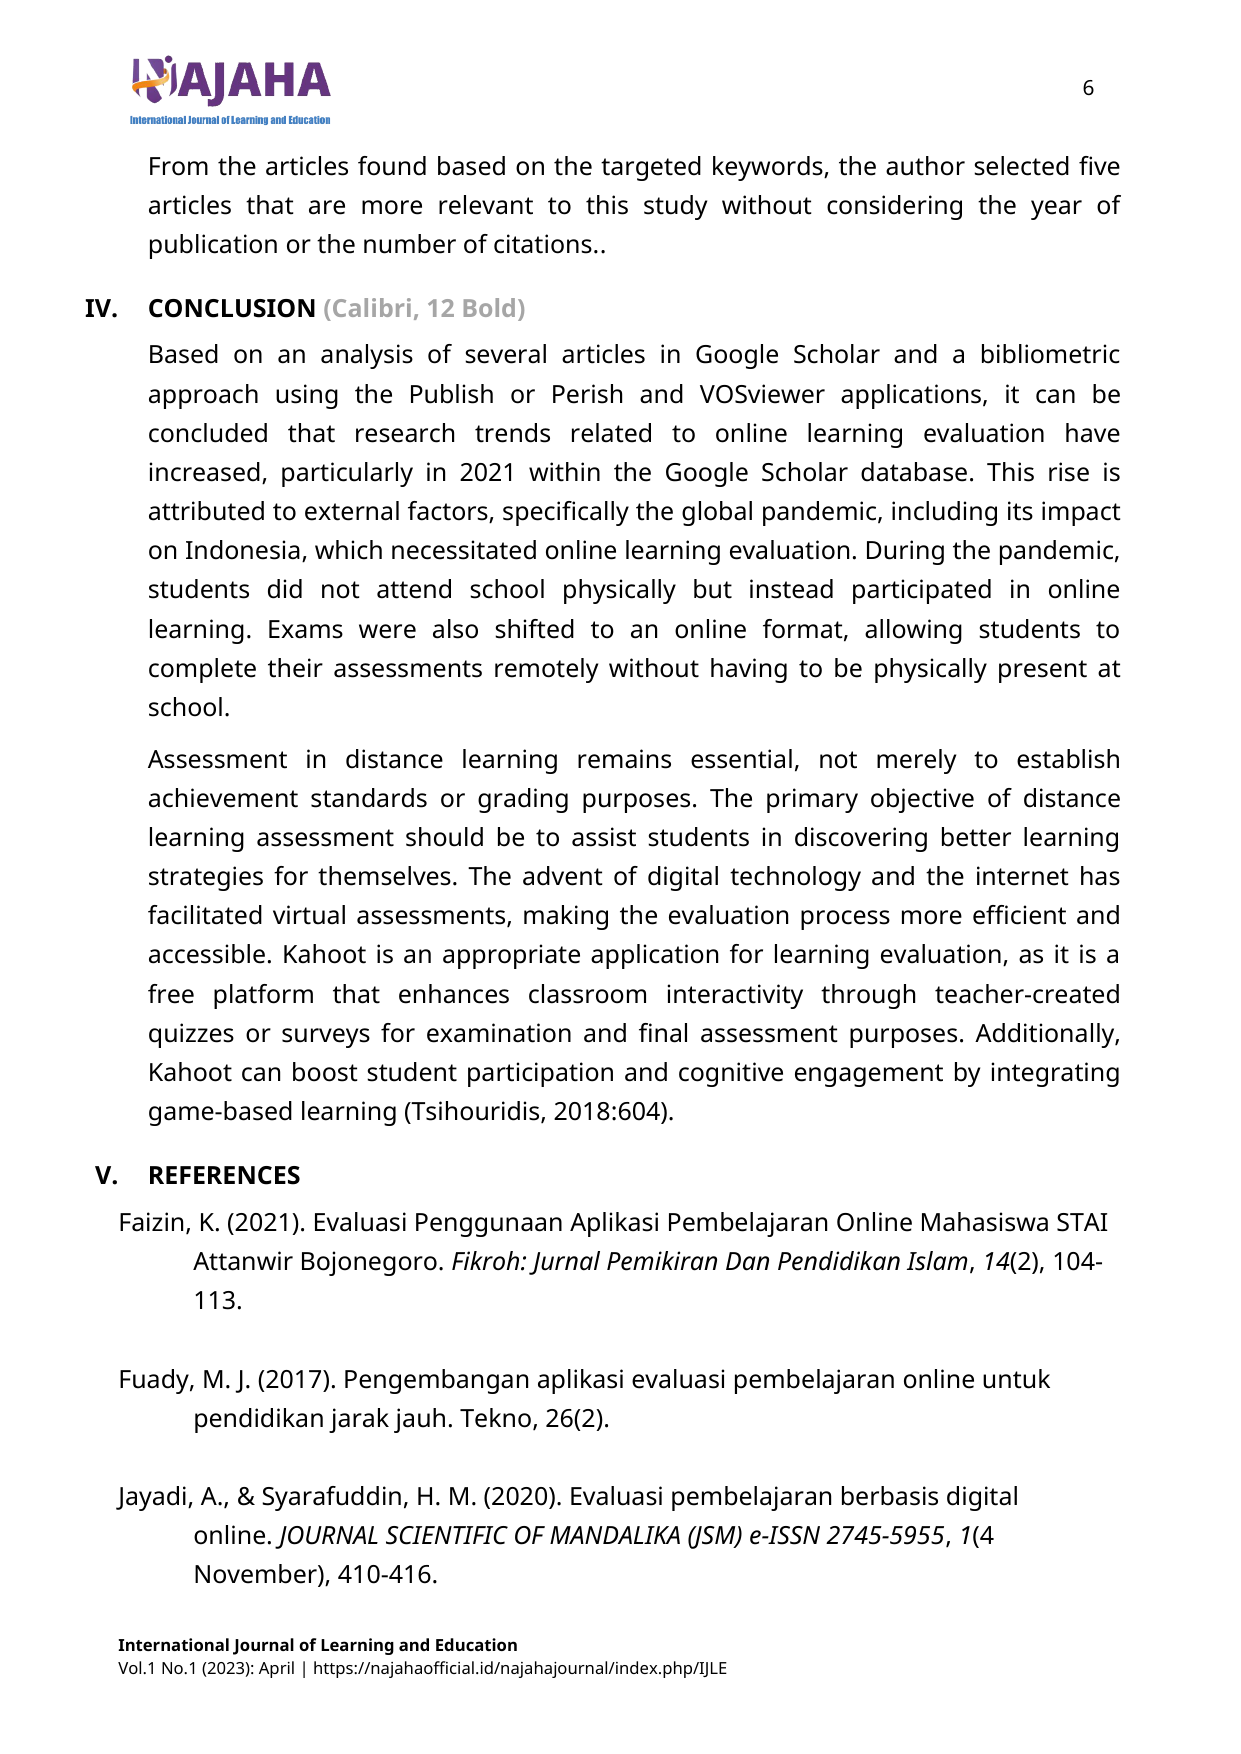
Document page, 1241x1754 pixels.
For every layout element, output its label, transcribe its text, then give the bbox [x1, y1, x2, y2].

picture [125, 52, 337, 128]
text Assessment in distance learning remains essential, not merely to establish achievement standards or grading purposes. The primary objective of distance learning assessment should be to assist students in discovering better learning strategies for themselves. The advent of digital technology and the internet has facilitated virtual assessments, making the evaluation process more efficient and accessible. Kahoot is an appropriate application for learning evaluation, as it is a free platform that enhances classroom interactivity through teacher-created quizzes or surveys for examination and final assessment purposes. Additionally, Kahoot can boost student participation and cognitive engagement by integrating game-based learning (Tsihouridis, 2018:604). [148, 741, 1122, 1128]
text Jayadi, A., & Syarafuddin, H. M. (2020). Evaluasi pembelajaran berbasis digital online. JOURNAL SCIENTIFIC OF MANDALIKA (JSM) e-ISSN 2745-5955, 1(4 November), 410-416. [118, 1479, 1122, 1591]
list REFERENCES [118, 1158, 1122, 1192]
text From the articles found based on the targeted keywords, the author selected five articles that are more relevant to this study without considering the year of publication or the number of citations.. [148, 148, 1122, 261]
text Fuady, M. J. (2017). Pengembangan aplikasi evaluasi pembelajaran online untuk pendidikan jarak jauh. Tekno, 26(2). [118, 1361, 1122, 1434]
text Based on an analysis of several articles in Google Scholar and a bibliometric approach using the Publish or Perish and VOSviewer applications, it can be concluded that research trends related to online learning evaluation have increased, particularly in 2021 within the Google Scholar database. This rise is attributed to external factors, specifically the global pandemic, including its impact on Indonesia, which necessitated online learning evaluation. During the pandemic, students did not attend school physically but instead participated in online learning. Exams were also shifted to an online format, allowing students to complete their assessments remotely without having to be physically present at school. [148, 337, 1122, 724]
list CONCLUSION (Calibri, 12 Bold) [118, 291, 1122, 325]
text Faizin, K. (2021). Evaluasi Penggunaan Aplikasi Pembelajaran Online Mahasiswa STAI Attanwir Bojonegoro. Fikroh: Jurnal Pemikiran Dan Pendidikan Islam, 14(2), 104-113. [118, 1204, 1122, 1317]
